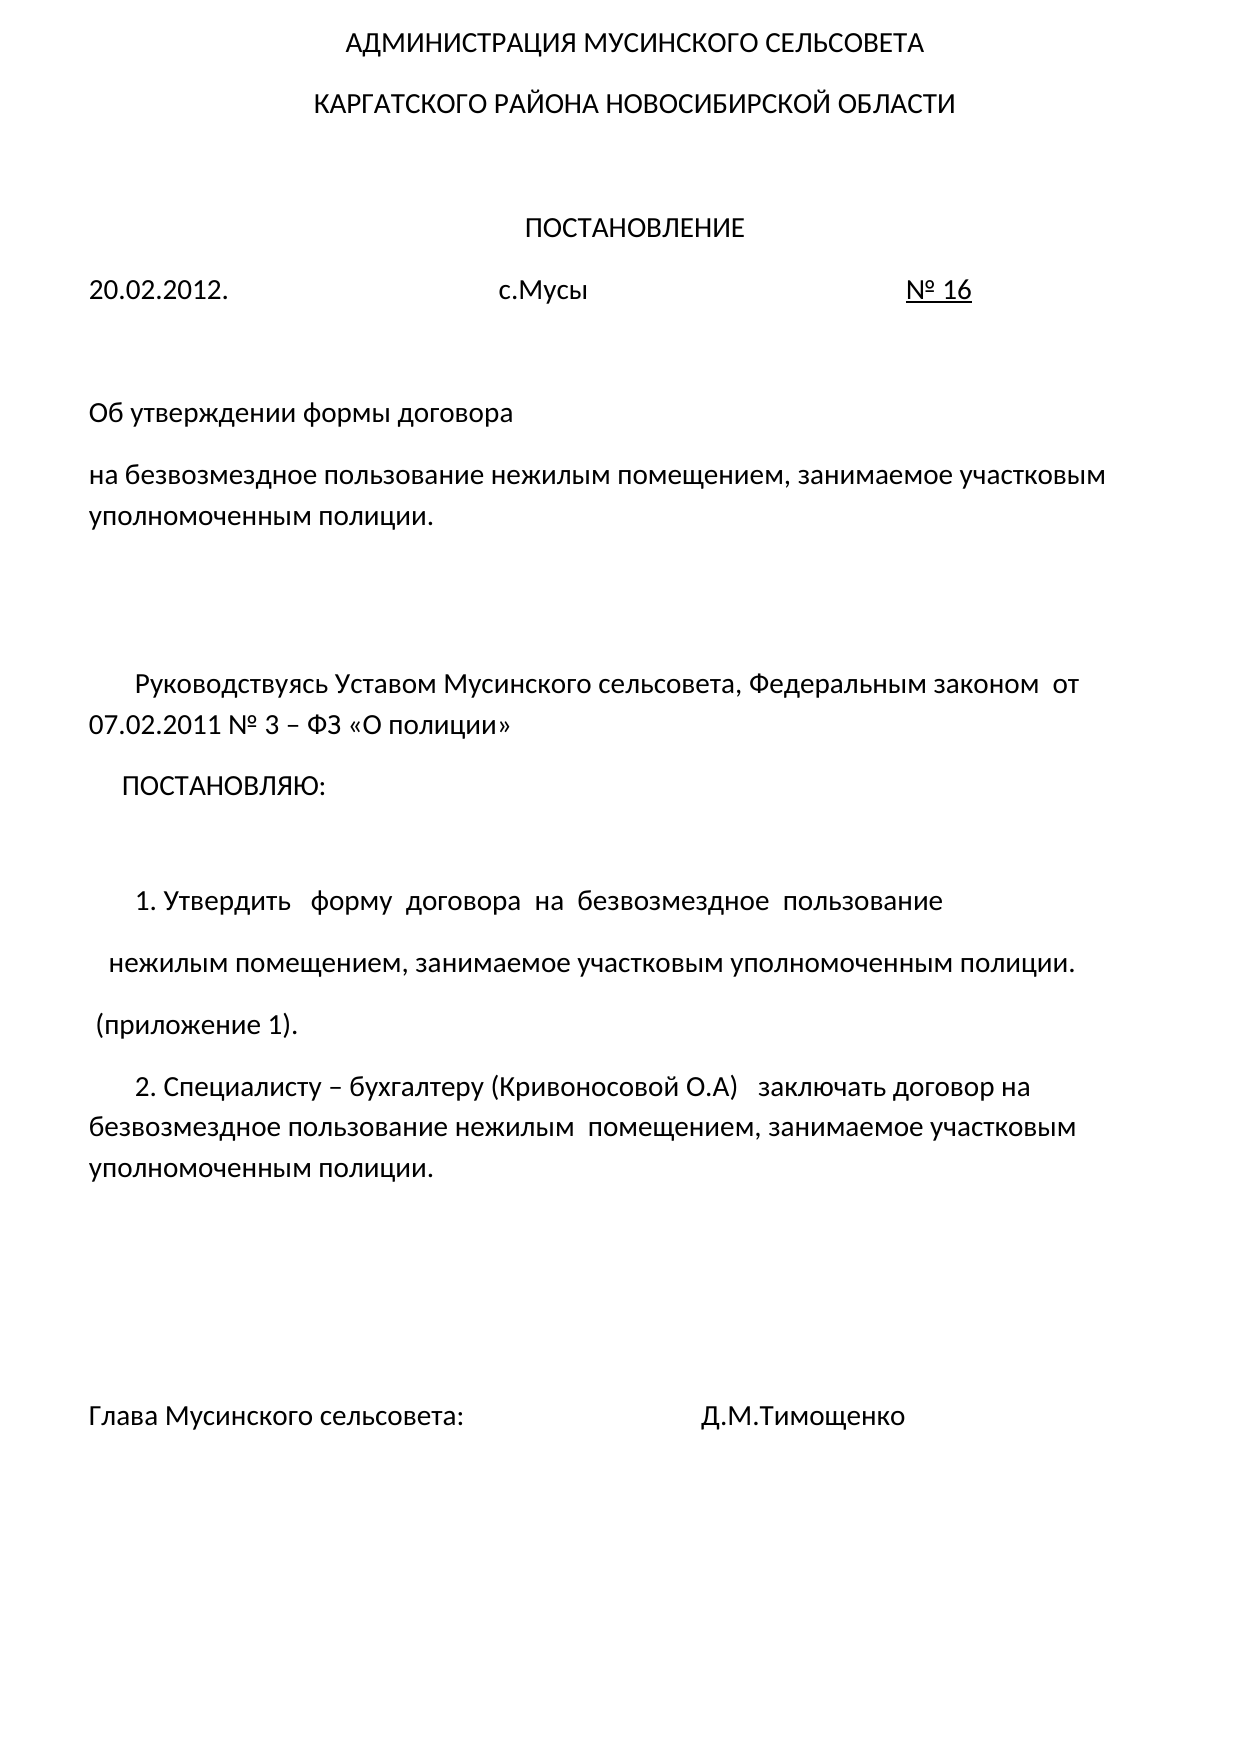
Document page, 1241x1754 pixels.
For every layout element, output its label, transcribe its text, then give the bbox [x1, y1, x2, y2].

text 2. Специалисту – бухгалтеру (Кривоносовой О.А) заключать договор на безвозмездное пользование нежилым помещением, занимаемое участковым уполномоченным полиции. [89, 1068, 1181, 1185]
text (приложение 1). [89, 1006, 1181, 1041]
text Руководствуясь Уставом Мусинского сельсовета, Федеральным законом от 07.02.2011 № 3 – ФЗ «О полиции» [89, 665, 1181, 741]
text Об утверждении формы договора [89, 394, 1181, 430]
text 20.02.2012. с.Мусы № 16 [89, 271, 1181, 306]
text АДМИНИСТРАЦИЯ МУСИНСКОГО СЕЛЬСОВЕТА [89, 24, 1181, 59]
text на безвозмездное пользование нежилым помещением, занимаемое участковым уполномоченным полиции. [89, 456, 1181, 533]
text КАРГАТСКОГО РАЙОНА НОВОСИБИРСКОЙ ОБЛАСТИ [89, 85, 1181, 121]
text ПОСТАНОВЛЯЮ: [89, 767, 1181, 803]
text ПОСТАНОВЛЕНИЕ [89, 209, 1181, 244]
text Глава Мусинского сельсовета: Д.М.Тимощенко [89, 1397, 1181, 1432]
text нежилым помещением, занимаемое участковым уполномоченным полиции. [89, 944, 1181, 980]
text 1. Утвердить форму договора на безвозмездное пользование [89, 882, 1181, 918]
